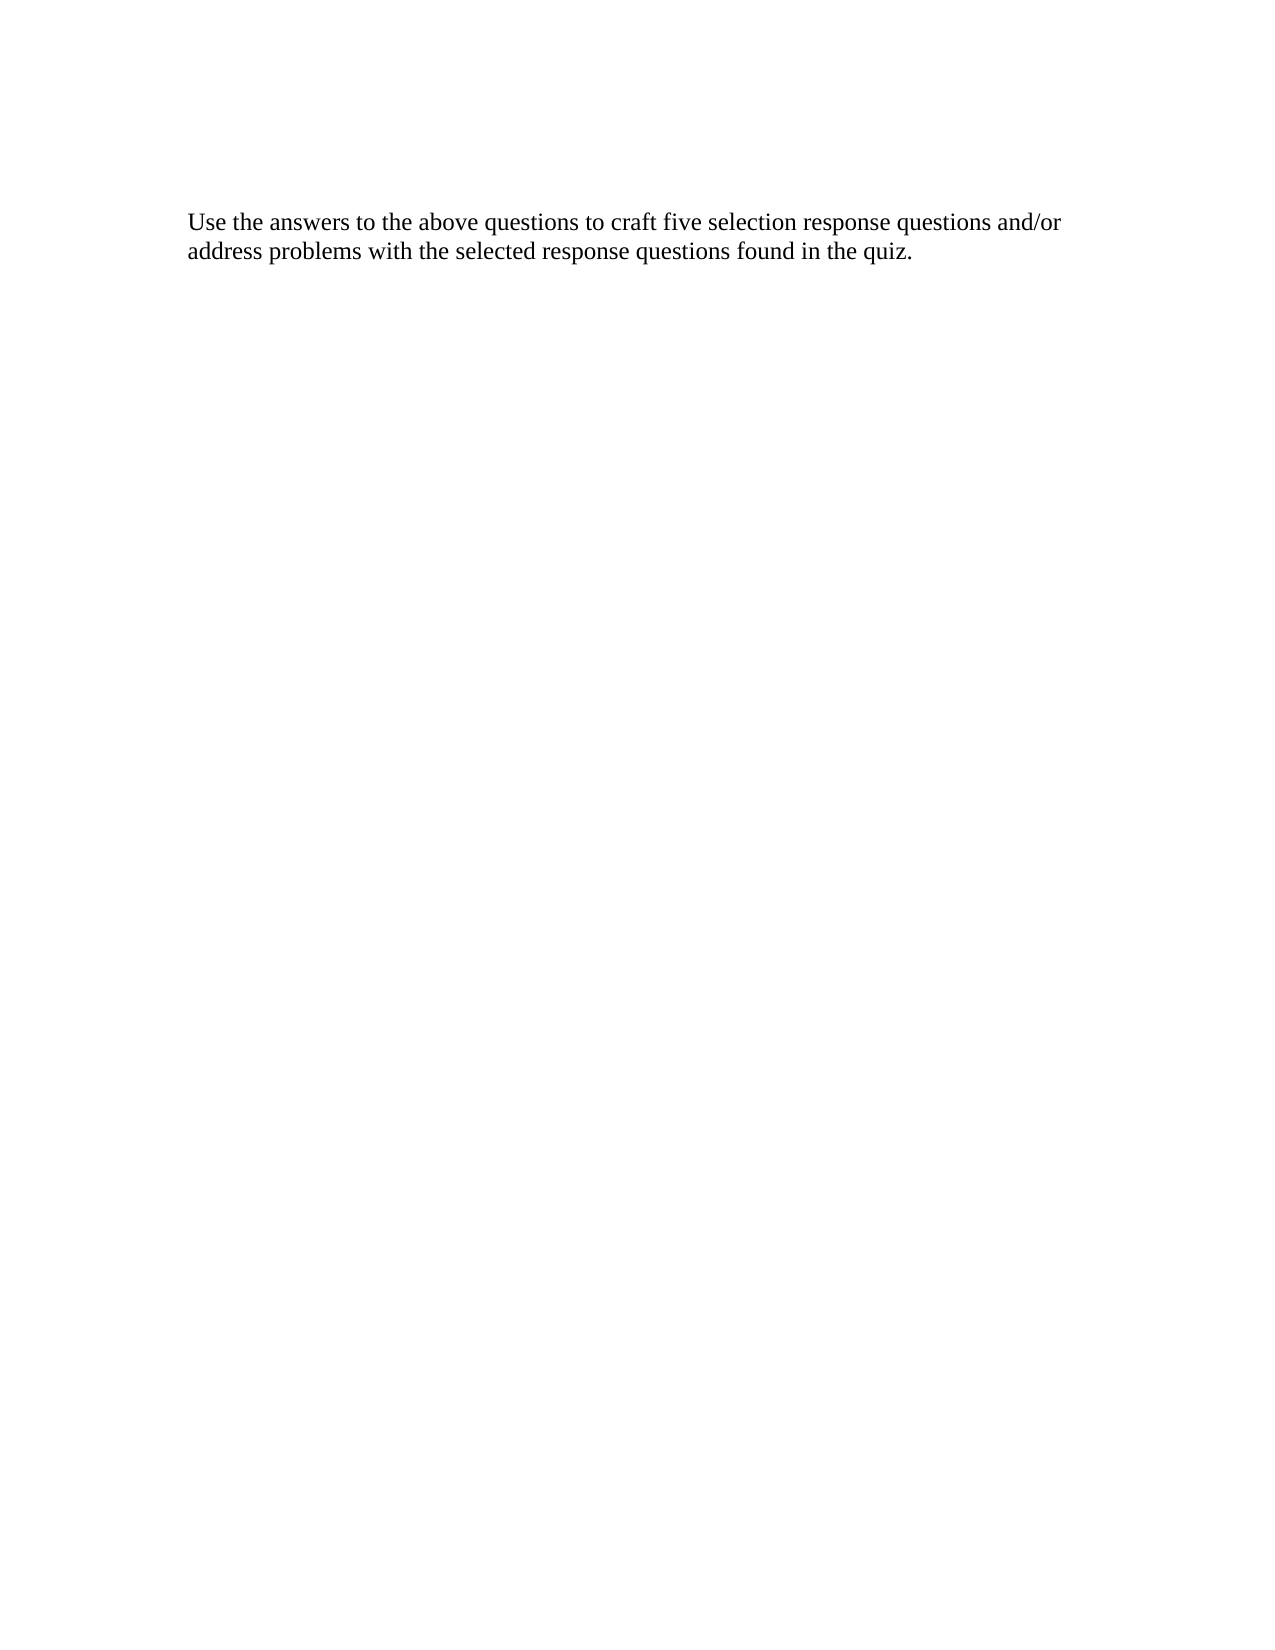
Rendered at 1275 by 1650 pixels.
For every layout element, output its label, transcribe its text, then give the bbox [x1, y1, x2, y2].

text Use the answers to the above questions to craft five selection response questions and/or address problems with the selected response questions found in the quiz. [187, 207, 1087, 265]
